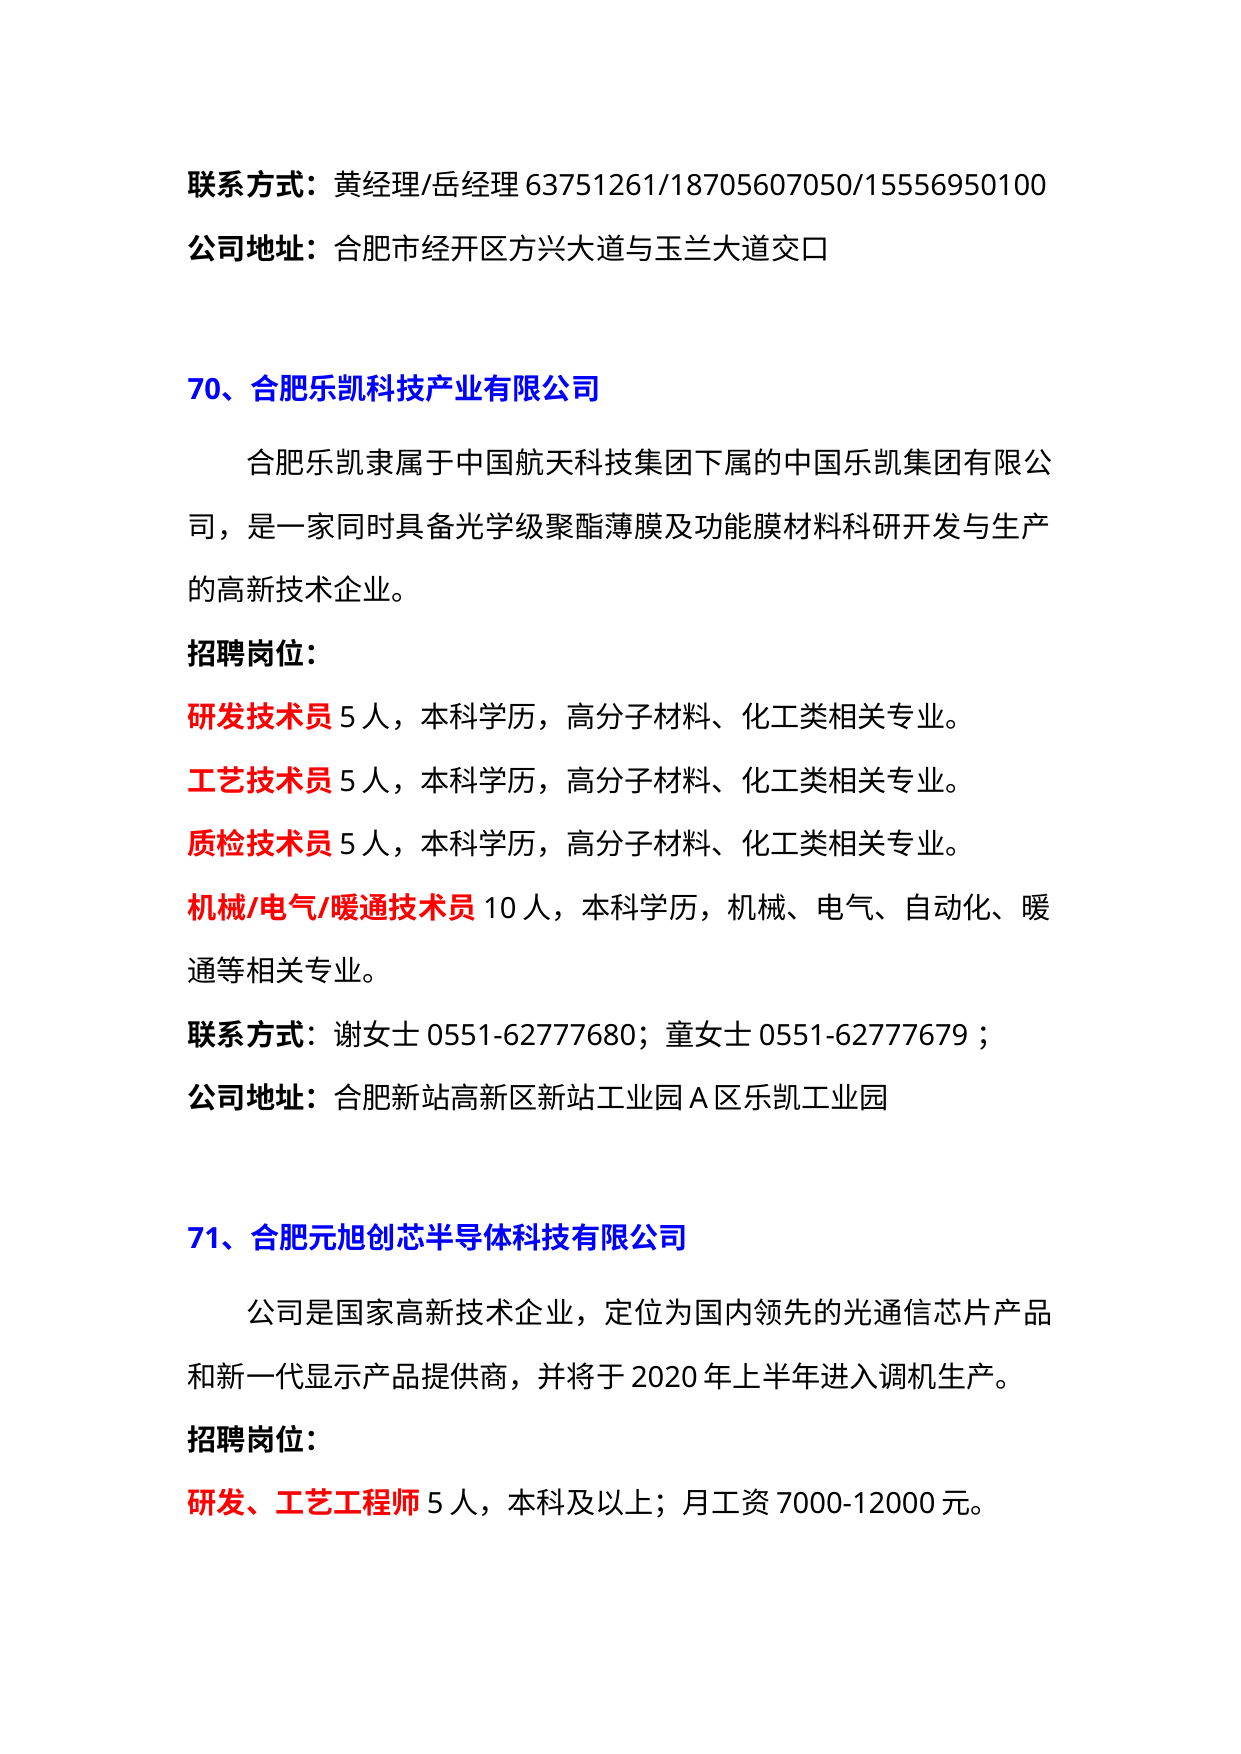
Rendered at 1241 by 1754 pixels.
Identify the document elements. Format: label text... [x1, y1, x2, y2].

text 公司是国家高新技术企业，定位为国内领先的光通信芯片产品和新一代显示产品提供商，并将于2020年上半年进入调机生产。 [187, 1290, 1053, 1396]
text 联系方式：谢女士0551-62777680；童女士0551-62777679 ； [187, 1011, 1053, 1054]
text 招聘岗位： [187, 630, 1053, 673]
text 研发技术员5人，本科学历，高分子材料、化工类相关专业。 [187, 694, 1053, 736]
text 质检技术员5人，本科学历，高分子材料、化工类相关专业。 [187, 821, 1053, 863]
text 合肥乐凯隶属于中国航天科技集团下属的中国乐凯集团有限公司，是一家同时具备光学级聚酯薄膜及功能膜材料科研开发与生产的高新技术企业。 [187, 440, 1053, 609]
text 71、合肥元旭创芯半导体科技有限公司 [187, 1203, 1053, 1268]
text 工艺技术员5人，本科学历，高分子材料、化工类相关专业。 [187, 757, 1053, 800]
text 招聘岗位： [187, 1417, 1053, 1459]
text 70、合肥乐凯科技产业有限公司 [187, 354, 1053, 419]
text 机械/电气/暖通技术员10人，本科学历，机械、电气、自动化、暖通等相关专业。 [187, 884, 1053, 990]
text 联系方式：黄经理/岳经理63751261/18705607050/15556950100 [187, 162, 1053, 204]
text 研发、工艺工程师5人，本科及以上；月工资7000-12000元。 [187, 1480, 1053, 1522]
text 公司地址：合肥新站高新区新站工业园A区乐凯工业园 [187, 1075, 1053, 1117]
text 公司地址：合肥市经开区方兴大道与玉兰大道交口 [187, 226, 1053, 268]
